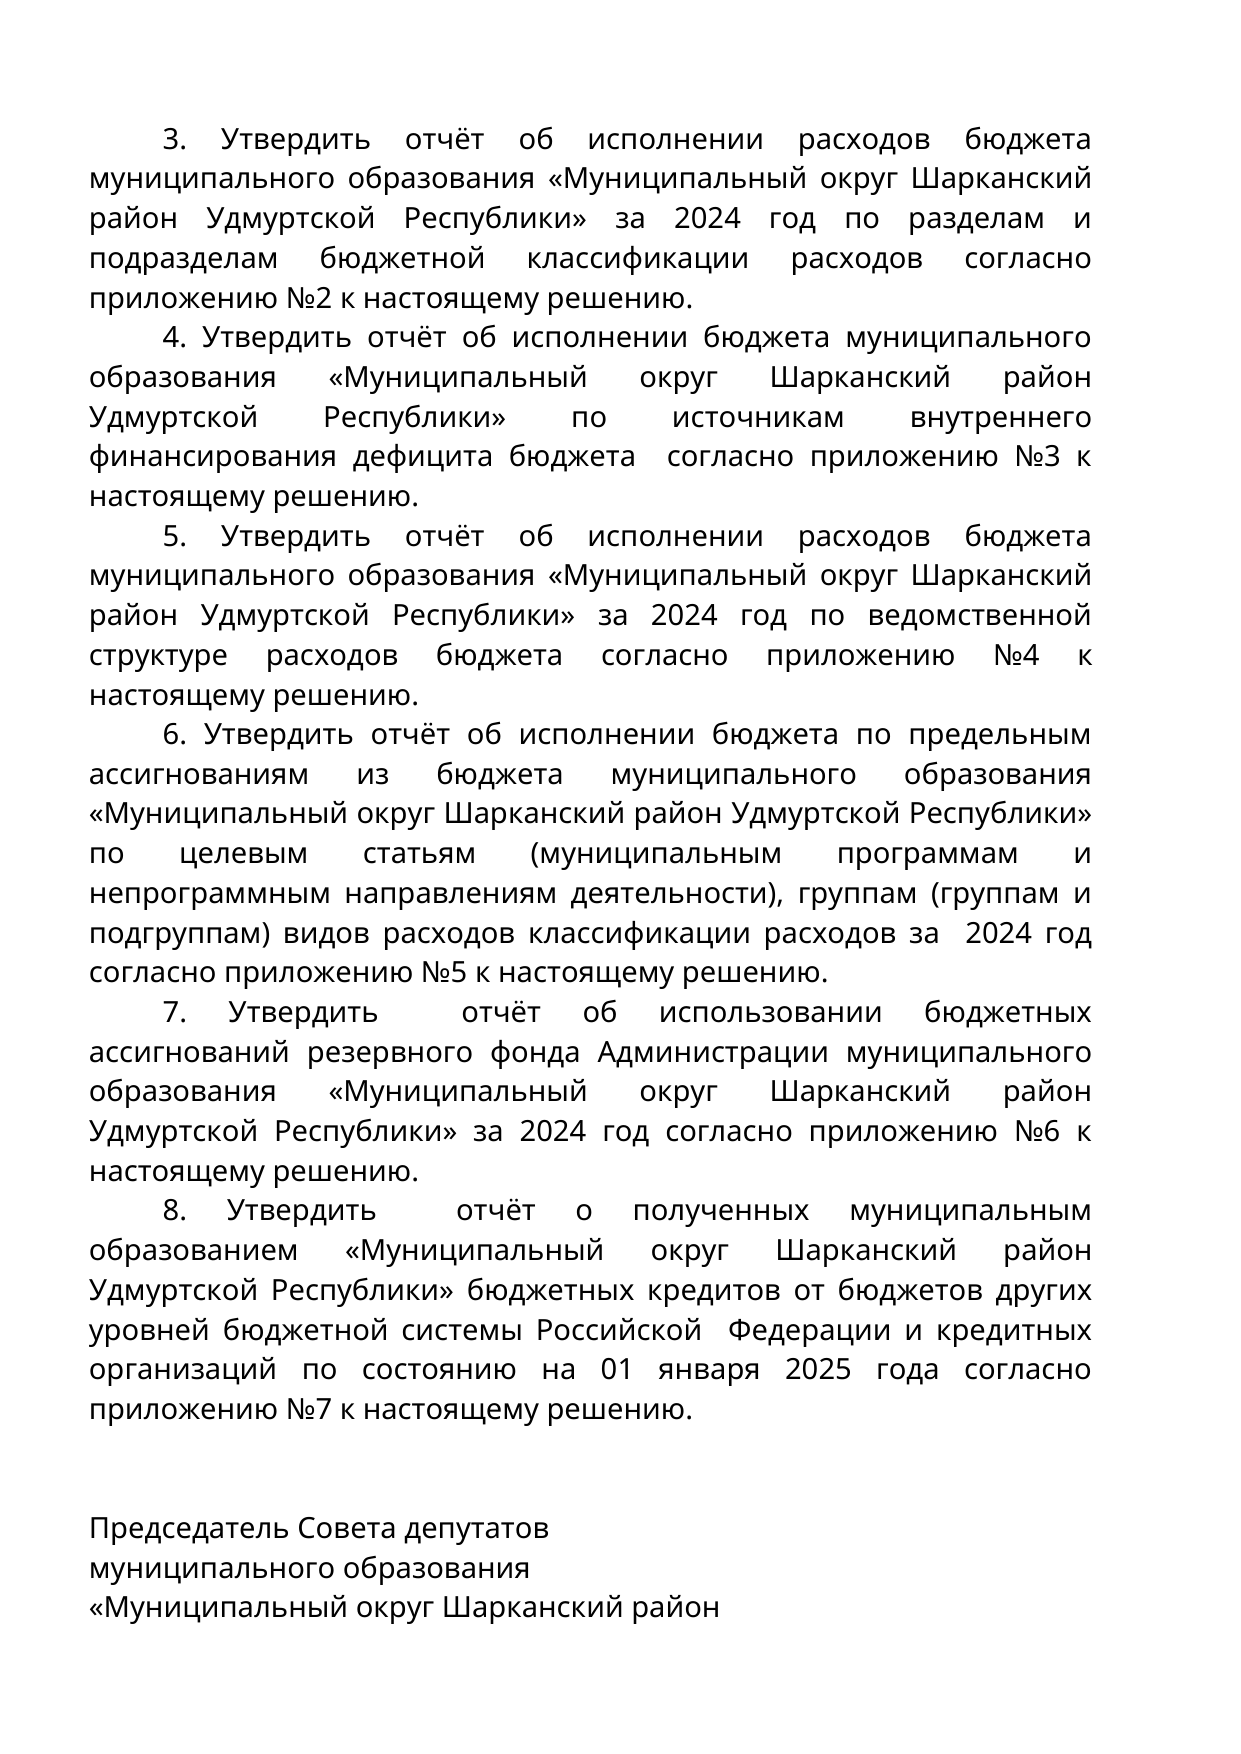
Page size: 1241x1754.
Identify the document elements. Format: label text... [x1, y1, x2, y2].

text Председатель Совета депутатов [89, 1507, 1092, 1547]
text «Муниципальный округ Шарканский район [89, 1587, 1092, 1626]
text 5. Утвердить отчёт об исполнении расходов бюджета муниципального образования «Муниципальный округ Шарканский район Удмуртской Республики» за 2024 год по ведомственной структуре расходов бюджета согласно приложению №4 к настоящему решению. [89, 515, 1092, 713]
title 8. Утвердить отчёт о полученных муниципальным образованием «Муниципальный округ Шарканский район Удмуртской Республики» бюджетных кредитов от бюджетов других уровней бюджетной системы Российской Федерации и кредитных организаций по состоянию на 01 января 2025 года согласно приложению №7 к настоящему решению. [89, 1190, 1092, 1428]
title 7. Утвердить отчёт об использовании бюджетных ассигнований резервного фонда Администрации муниципального образования «Муниципальный округ Шарканский район Удмуртской Республики» за 2024 год согласно приложению №6 к настоящему решению. [89, 991, 1092, 1190]
text муниципального образования [89, 1547, 1092, 1587]
text 4. Утвердить отчёт об исполнении бюджета муниципального образования «Муниципальный округ Шарканский район Удмуртской Республики» по источникам внутреннего финансирования дефицита бюджета согласно приложению №3 к настоящему решению. [89, 317, 1092, 515]
text 3. Утвердить отчёт об исполнении расходов бюджета муниципального образования «Муниципальный округ Шарканский район Удмуртской Республики» за 2024 год по разделам и подразделам бюджетной классификации расходов согласно приложению №2 к настоящему решению. [89, 118, 1092, 317]
text 6. Утвердить отчёт об исполнении бюджета по предельным ассигнованиям из бюджета муниципального образования «Муниципальный округ Шарканский район Удмуртской Республики» по целевым статьям (муниципальным программам и непрограммным направлениям деятельности), группам (группам и подгруппам) видов расходов классификации расходов за 2024 год согласно приложению №5 к настоящему решению. [89, 713, 1092, 991]
